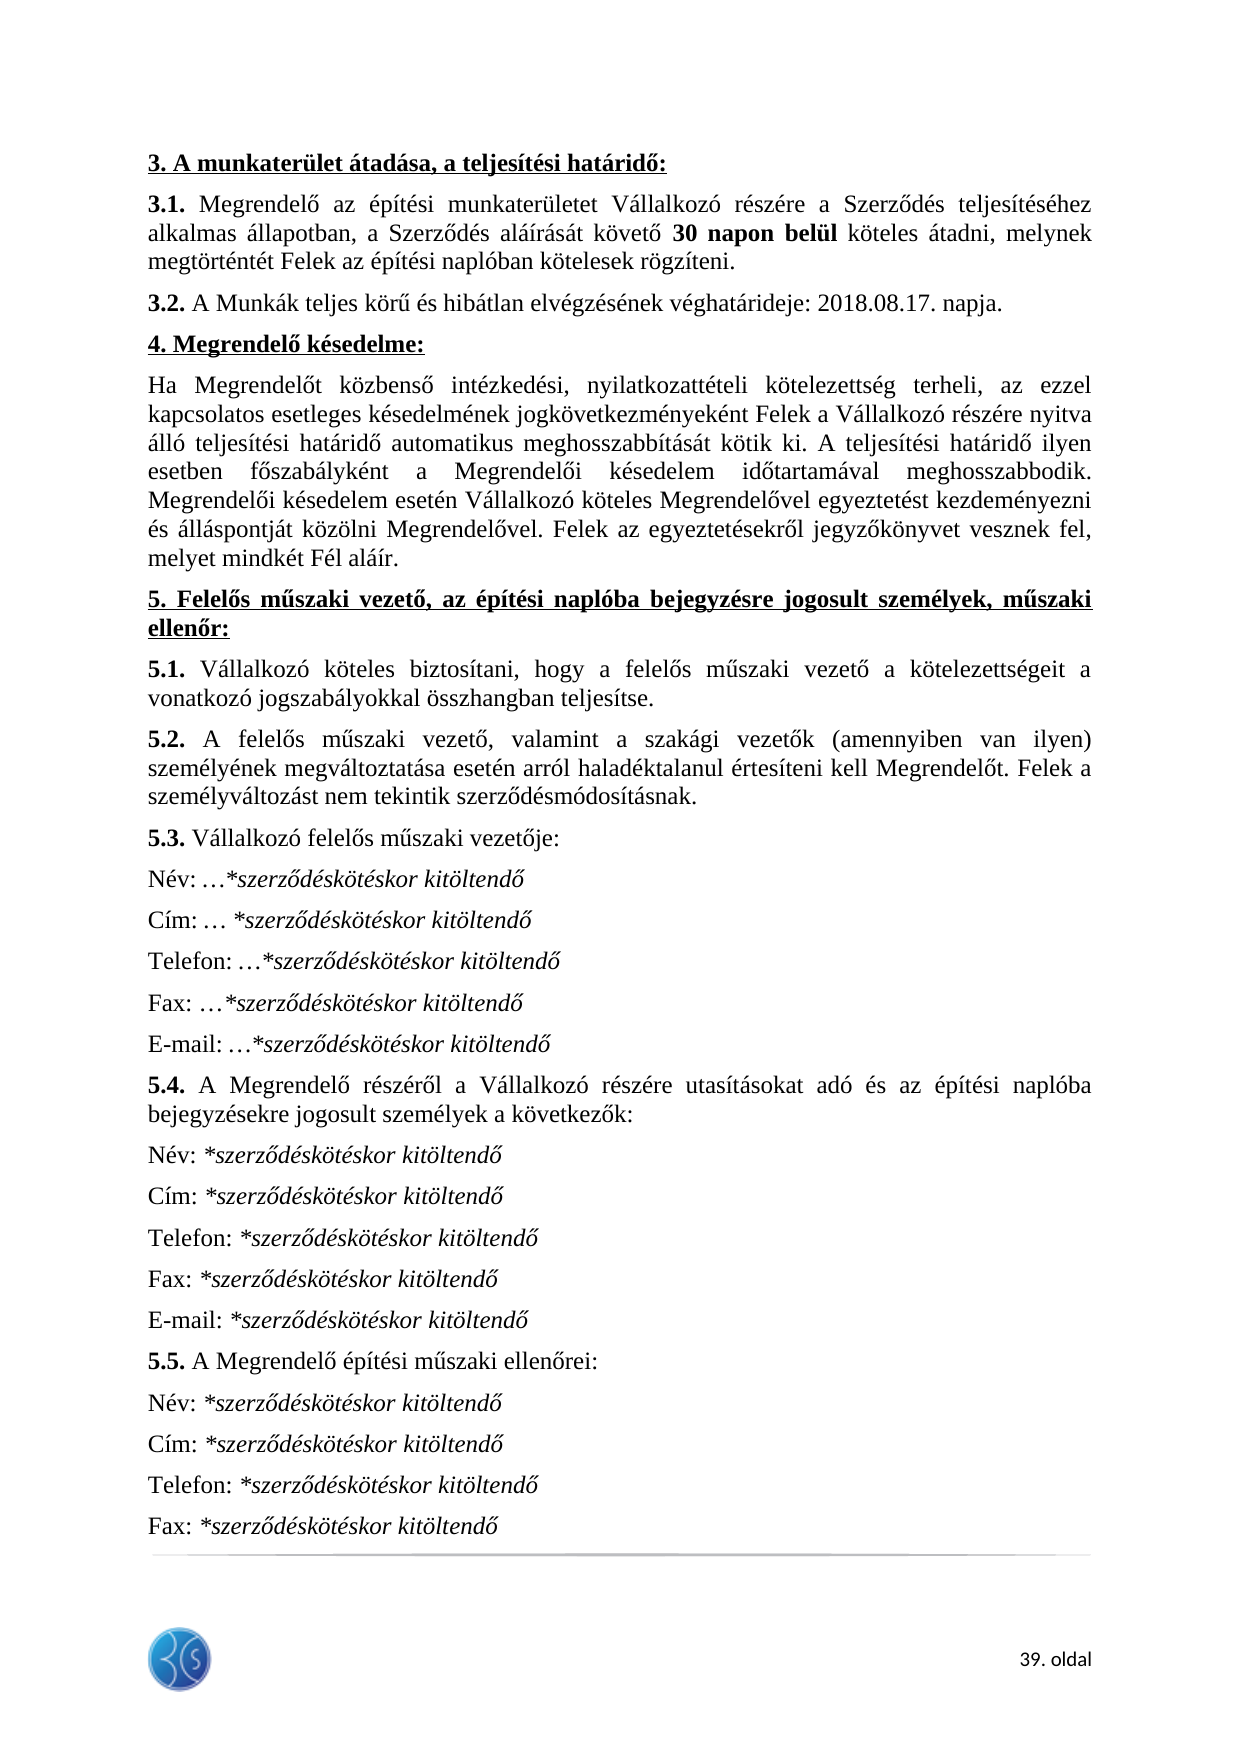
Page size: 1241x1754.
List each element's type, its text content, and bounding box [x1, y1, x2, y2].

text Telefon: *szerződéskötéskor kitöltendő [148, 1223, 1092, 1251]
text Cím: *szerződéskötéskor kitöltendő [148, 1181, 1092, 1210]
text 3.1. Megrendelő az építési munkaterületet Vállalkozó részére a Szerződés teljesítéséhez alkalmas állapotban, a Szerződés aláírását követő 30 napon belül köteles átadni, melynek megtörténtét Felek az építési naplóban kötelesek rögzíteni. [148, 189, 1092, 275]
text Telefon: …*szerződéskötéskor kitöltendő [148, 946, 1092, 975]
text 5.4. A Megrendelő részéről a Vállalkozó részére utasításokat adó és az építési naplóba bejegyzésekre jogosult személyek a következők: [148, 1070, 1092, 1128]
text E-mail: …*szerződéskötéskor kitöltendő [148, 1029, 1092, 1058]
text 4. Megrendelő késedelme: [148, 329, 1092, 358]
text Cím: … *szerződéskötéskor kitöltendő [148, 905, 1092, 934]
text 5.2. A felelős műszaki vezető, valamint a szakági vezetők (amennyiben van ilyen) személyének megváltoztatása esetén arról haladéktalanul értesíteni kell Megrendelőt. Felek a személyváltozást nem tekintik szerződésmódosításnak. [148, 724, 1092, 810]
text Fax: *szerződéskötéskor kitöltendő [148, 1264, 1092, 1293]
text Ha Megrendelőt közbenső intézkedési, nyilatkozattételi kötelezettség terheli, az ezzel kapcsolatos esetleges késedelmének jogkövetkezményeként Felek a Vállalkozó részére nyitva álló teljesítési határidő automatikus meghosszabbítását kötik ki. A teljesítési határidő ilyen esetben főszabályként a Megrendelői késedelem időtartamával meghosszabbodik. Megrendelői késedelem esetén Vállalkozó köteles Megrendelővel egyeztetést kezdeményezni és álláspontját közölni Megrendelővel. Felek az egyeztetésekről jegyzőkönyvet vesznek fel, melyet mindkét Fél aláír. [148, 370, 1092, 571]
text Fax: …*szerződéskötéskor kitöltendő [148, 988, 1092, 1016]
text Telefon: *szerződéskötéskor kitöltendő [148, 1470, 1092, 1499]
text 3.2. A Munkák teljes körű és hibátlan elvégzésének véghatárideje: 2018.08.17. napja. [148, 288, 1092, 316]
text 5.1. Vállalkozó köteles biztosítani, hogy a felelős műszaki vezető a kötelezettségeit a vonatkozó jogszabályokkal összhangban teljesítse. [148, 654, 1092, 711]
text Név: *szerződéskötéskor kitöltendő [148, 1388, 1092, 1416]
text Fax: *szerződéskötéskor kitöltendő [148, 1511, 1092, 1540]
text 5. Felelős műszaki vezető, az építési naplóba bejegyzésre jogosult személyek, műszaki ellenőr: [148, 610, 1092, 641]
text Név: …*szerződéskötéskor kitöltendő [148, 864, 1092, 893]
text 5. Felelős műszaki vezető, az építési naplóba bejegyzésre jogosult személyek, műszaki ellenőr: [148, 584, 1092, 609]
text Név: *szerződéskötéskor kitöltendő [148, 1140, 1092, 1169]
text 3. A munkaterület átadása, a teljesítési határidő: [148, 148, 1092, 176]
text 5.5. A Megrendelő építési műszaki ellenőrei: [148, 1346, 1092, 1375]
picture [147, 1548, 1093, 1561]
text 5.3. Vállalkozó felelős műszaki vezetője: [148, 823, 1092, 851]
text E-mail: *szerződéskötéskor kitöltendő [148, 1305, 1092, 1334]
picture [147, 1627, 212, 1692]
text Cím: *szerződéskötéskor kitöltendő [148, 1429, 1092, 1458]
